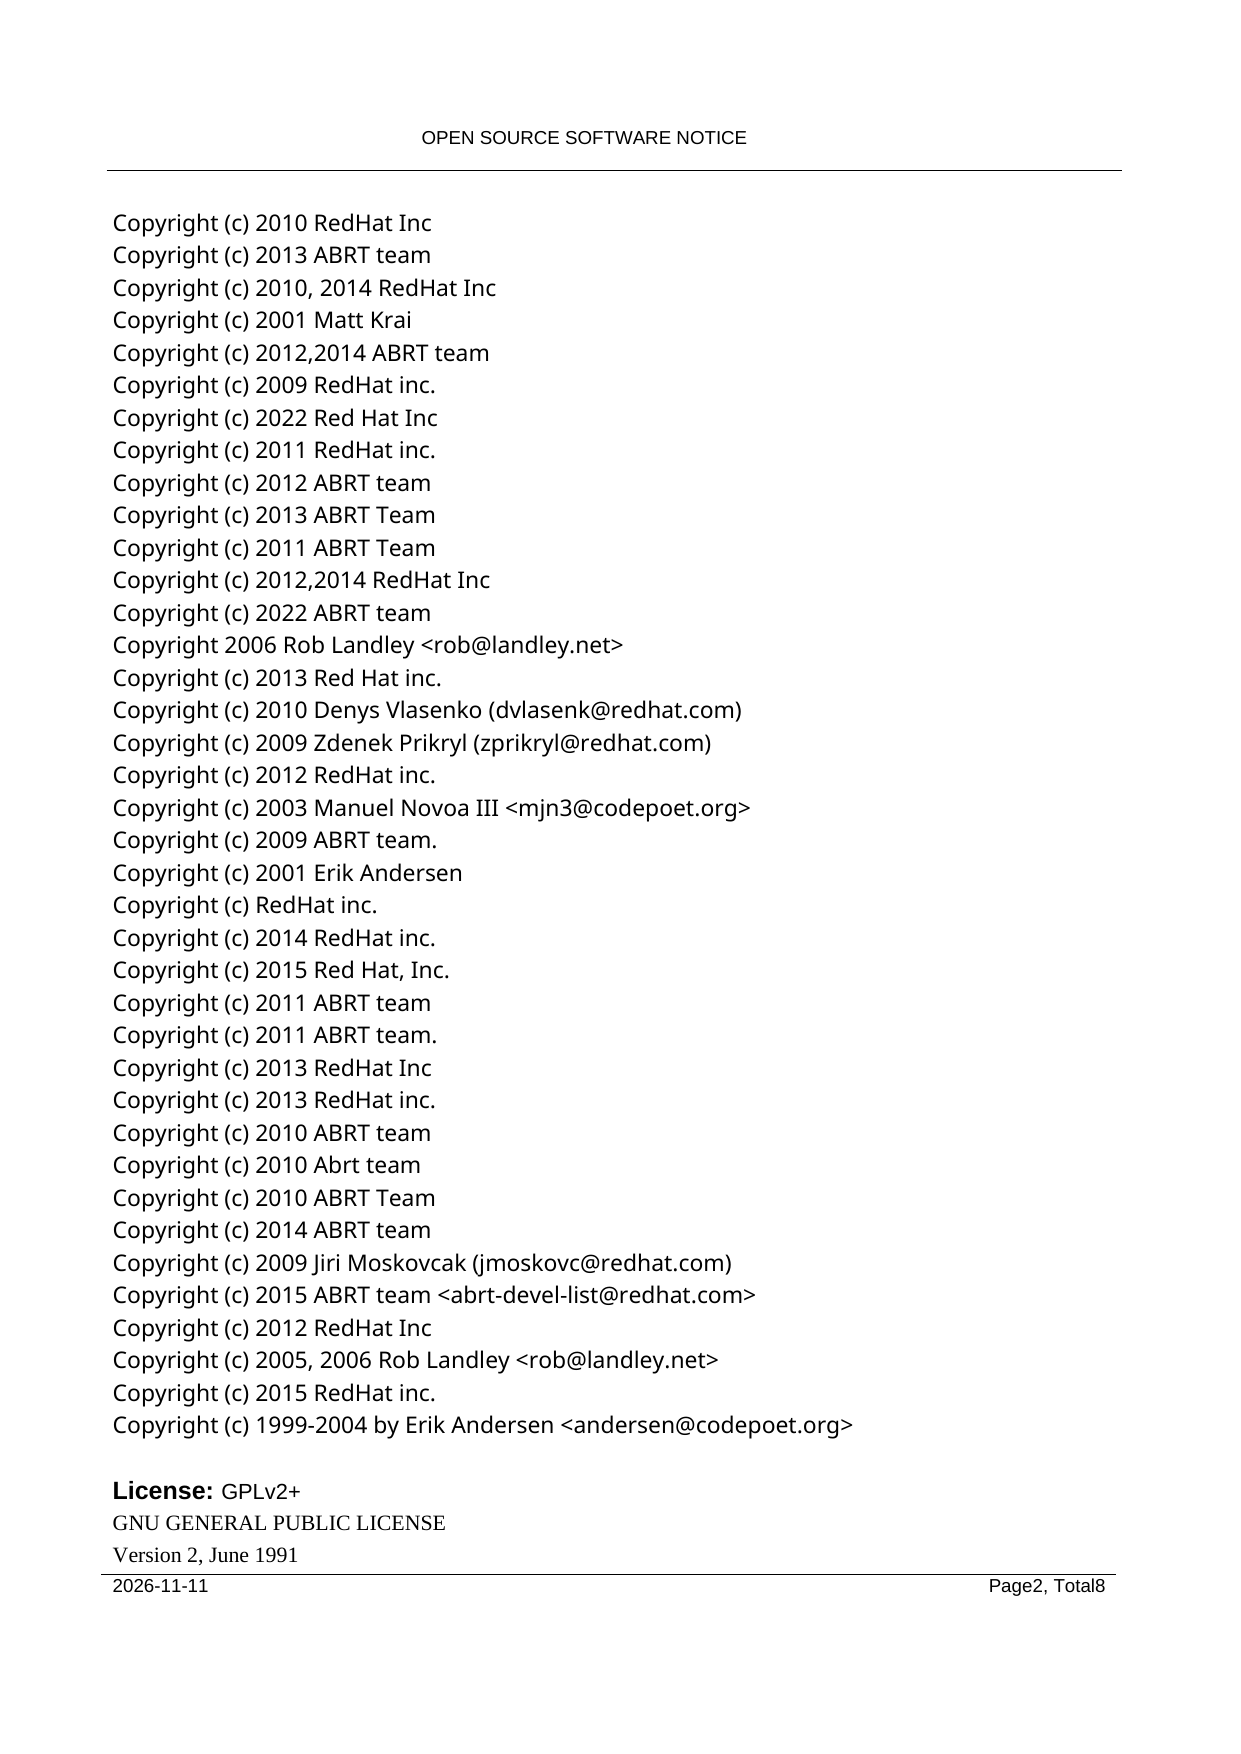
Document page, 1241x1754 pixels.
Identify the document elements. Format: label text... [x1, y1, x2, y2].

text License: GPLv2+ [112, 1474, 1128, 1506]
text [112, 206, 1128, 1474]
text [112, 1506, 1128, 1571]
